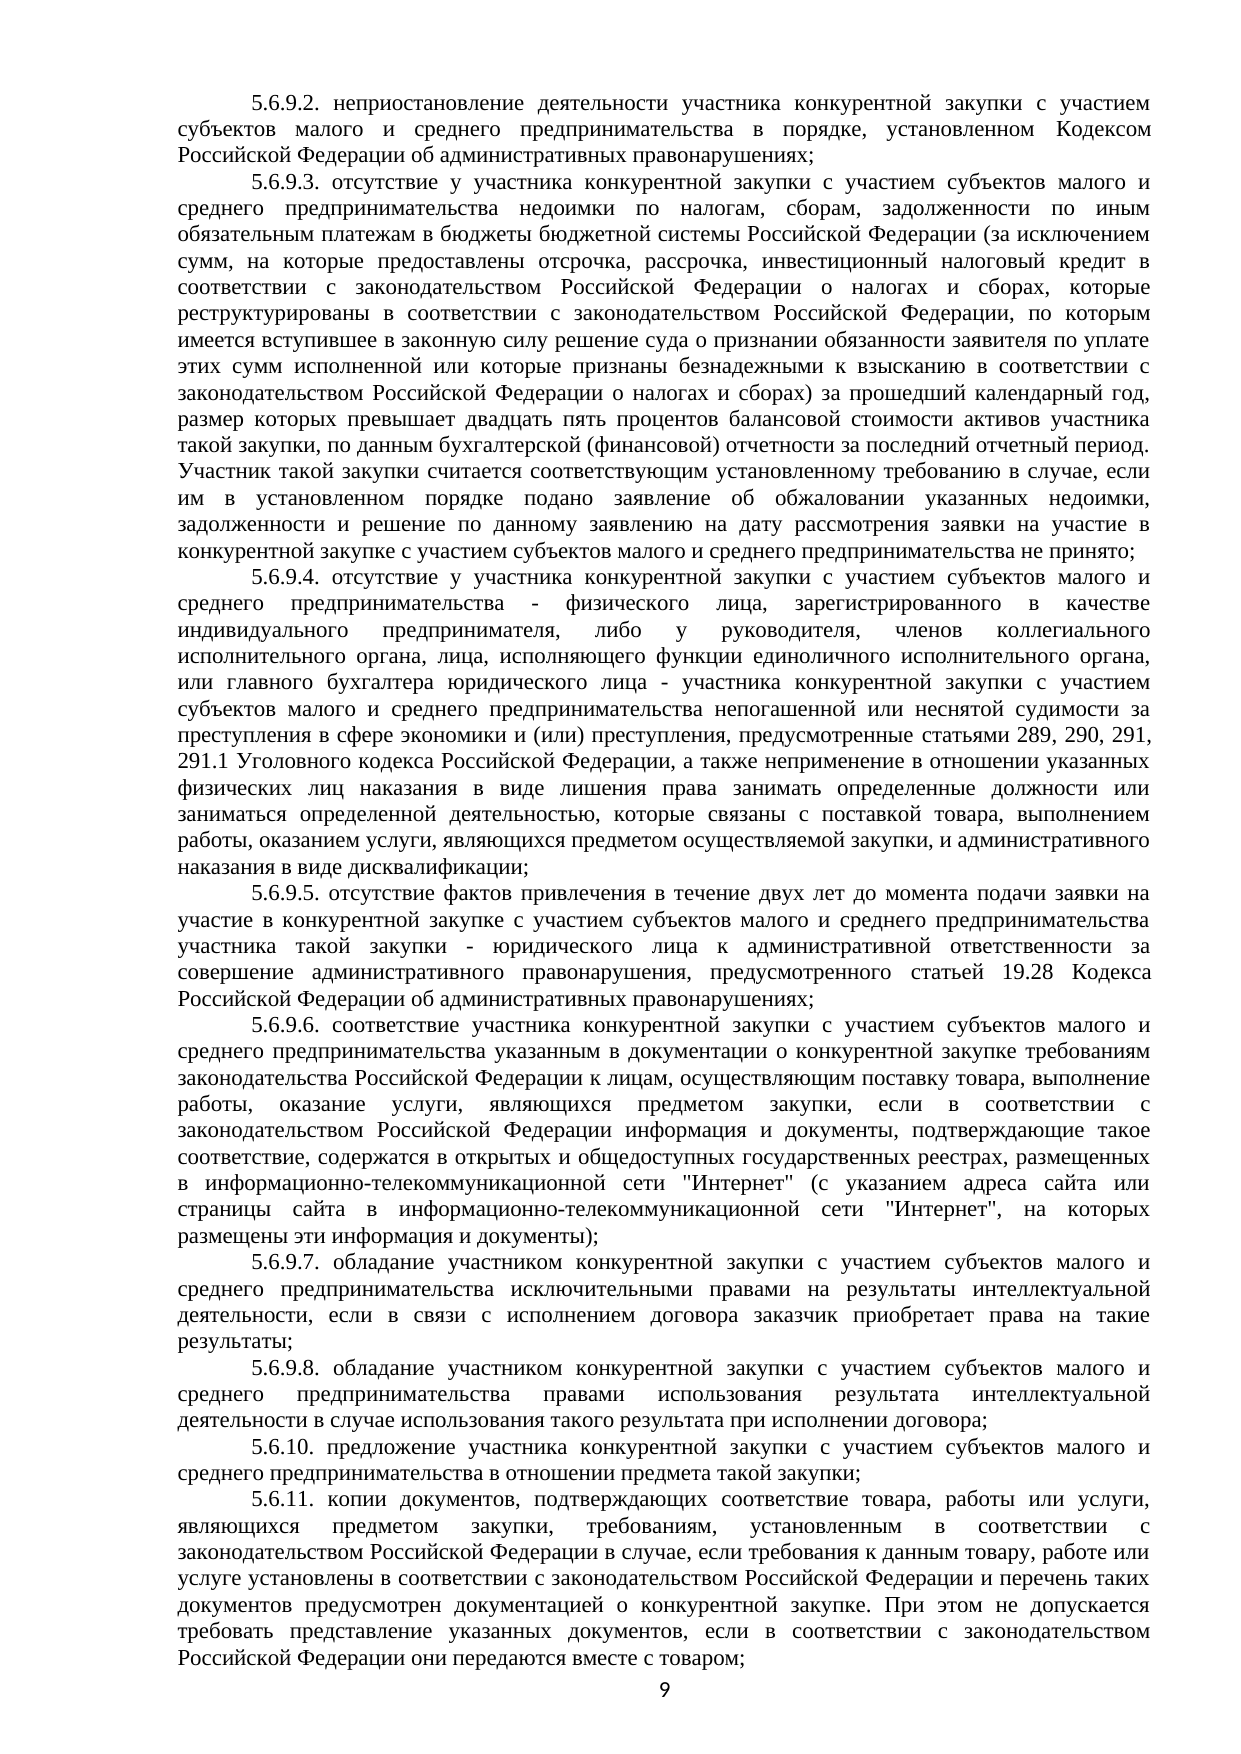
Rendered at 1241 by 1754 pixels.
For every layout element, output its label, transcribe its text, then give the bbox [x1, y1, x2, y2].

text 5.6.9.4. отсутствие у участника конкурентной закупки с участием субъектов малого и среднего предпринимательства - физического лица, зарегистрированного в качестве индивидуального предпринимателя, либо у руководителя, членов коллегиального исполнительного органа, лица, исполняющего функции единоличного исполнительного органа, или главного бухгалтера юридического лица - участника конкурентной закупки с участием субъектов малого и среднего предпринимательства непогашенной или неснятой судимости за преступления в сфере экономики и (или) преступления, предусмотренные статьями 289, 290, 291, 291.1 Уголовного кодекса Российской Федерации, а также неприменение в отношении указанных физических лиц наказания в виде лишения права занимать определенные должности или заниматься определенной деятельностью, которые связаны с поставкой товара, выполнением работы, оказанием услуги, являющихся предметом осуществляемой закупки, и административного наказания в виде дисквалификации; [177, 563, 1152, 879]
text 5.6.9.7. обладание участником конкурентной закупки с участием субъектов малого и среднего предпринимательства исключительными правами на результаты интеллектуальной деятельности, если в связи с исполнением договора заказчик приобретает права на такие результаты; [177, 1248, 1152, 1354]
text 5.6.9.2. неприостановление деятельности участника конкурентной закупки с участием субъектов малого и среднего предпринимательства в порядке, установленном Кодексом Российской Федерации об административных правонарушениях; [177, 89, 1152, 168]
text 5.6.9.5. отсутствие фактов привлечения в течение двух лет до момента подачи заявки на участие в конкурентной закупке с участием субъектов малого и среднего предпринимательства участника такой закупки - юридического лица к административной ответственности за совершение административного правонарушения, предусмотренного статьей 19.28 Кодекса Российской Федерации об административных правонарушениях; [177, 879, 1152, 1011]
text 5.6.9.3. отсутствие у участника конкурентной закупки с участием субъектов малого и среднего предпринимательства недоимки по налогам, сборам, задолженности по иным обязательным платежам в бюджеты бюджетной системы Российской Федерации (за исключением сумм, на которые предоставлены отсрочка, рассрочка, инвестиционный налоговый кредит в соответствии с законодательством Российской Федерации о налогах и сборах, которые реструктурированы в соответствии с законодательством Российской Федерации, по которым имеется вступившее в законную силу решение суда о признании обязанности заявителя по уплате этих сумм исполненной или которые признаны безнадежными к взысканию в соответствии с законодательством Российской Федерации о налогах и сборах) за прошедший календарный год, размер которых превышает двадцать пять процентов балансовой стоимости активов участника такой закупки, по данным бухгалтерской (финансовой) отчетности за последний отчетный период. Участник такой закупки считается соответствующим установленному требованию в случае, если им в установленном порядке подано заявление об обжаловании указанных недоимки, задолженности и решение по данному заявлению на дату рассмотрения заявки на участие в конкурентной закупке с участием субъектов малого и среднего предпринимательства не принято; [177, 168, 1152, 563]
text 5.6.9.8. обладание участником конкурентной закупки с участием субъектов малого и среднего предпринимательства правами использования результата интеллектуальной деятельности в случае использования такого результата при исполнении договора; [177, 1354, 1152, 1433]
text 5.6.11. копии документов, подтверждающих соответствие товара, работы или услуги, являющихся предметом закупки, требованиям, установленным в соответствии с законодательством Российской Федерации в случае, если требования к данным товару, работе или услуге установлены в соответствии с законодательством Российской Федерации и перечень таких документов предусмотрен документацией о конкурентной закупке. При этом не допускается требовать представление указанных документов, если в соответствии с законодательством Российской Федерации они передаются вместе с товаром; [177, 1485, 1152, 1670]
text 5.6.10. предложение участника конкурентной закупки с участием субъектов малого и среднего предпринимательства в отношении предмета такой закупки; [177, 1433, 1152, 1485]
text 5.6.9.6. соответствие участника конкурентной закупки с участием субъектов малого и среднего предпринимательства указанным в документации о конкурентной закупке требованиям законодательства Российской Федерации к лицам, осуществляющим поставку товара, выполнение работы, оказание услуги, являющихся предметом закупки, если в соответствии с законодательством Российской Федерации информация и документы, подтверждающие такое соответствие, содержатся в открытых и общедоступных государственных реестрах, размещенных в информационно-телекоммуникационной сети "Интернет" (с указанием адреса сайта или страницы сайта в информационно-телекоммуникационной сети "Интернет", на которых размещены эти информация и документы); [177, 1011, 1152, 1248]
